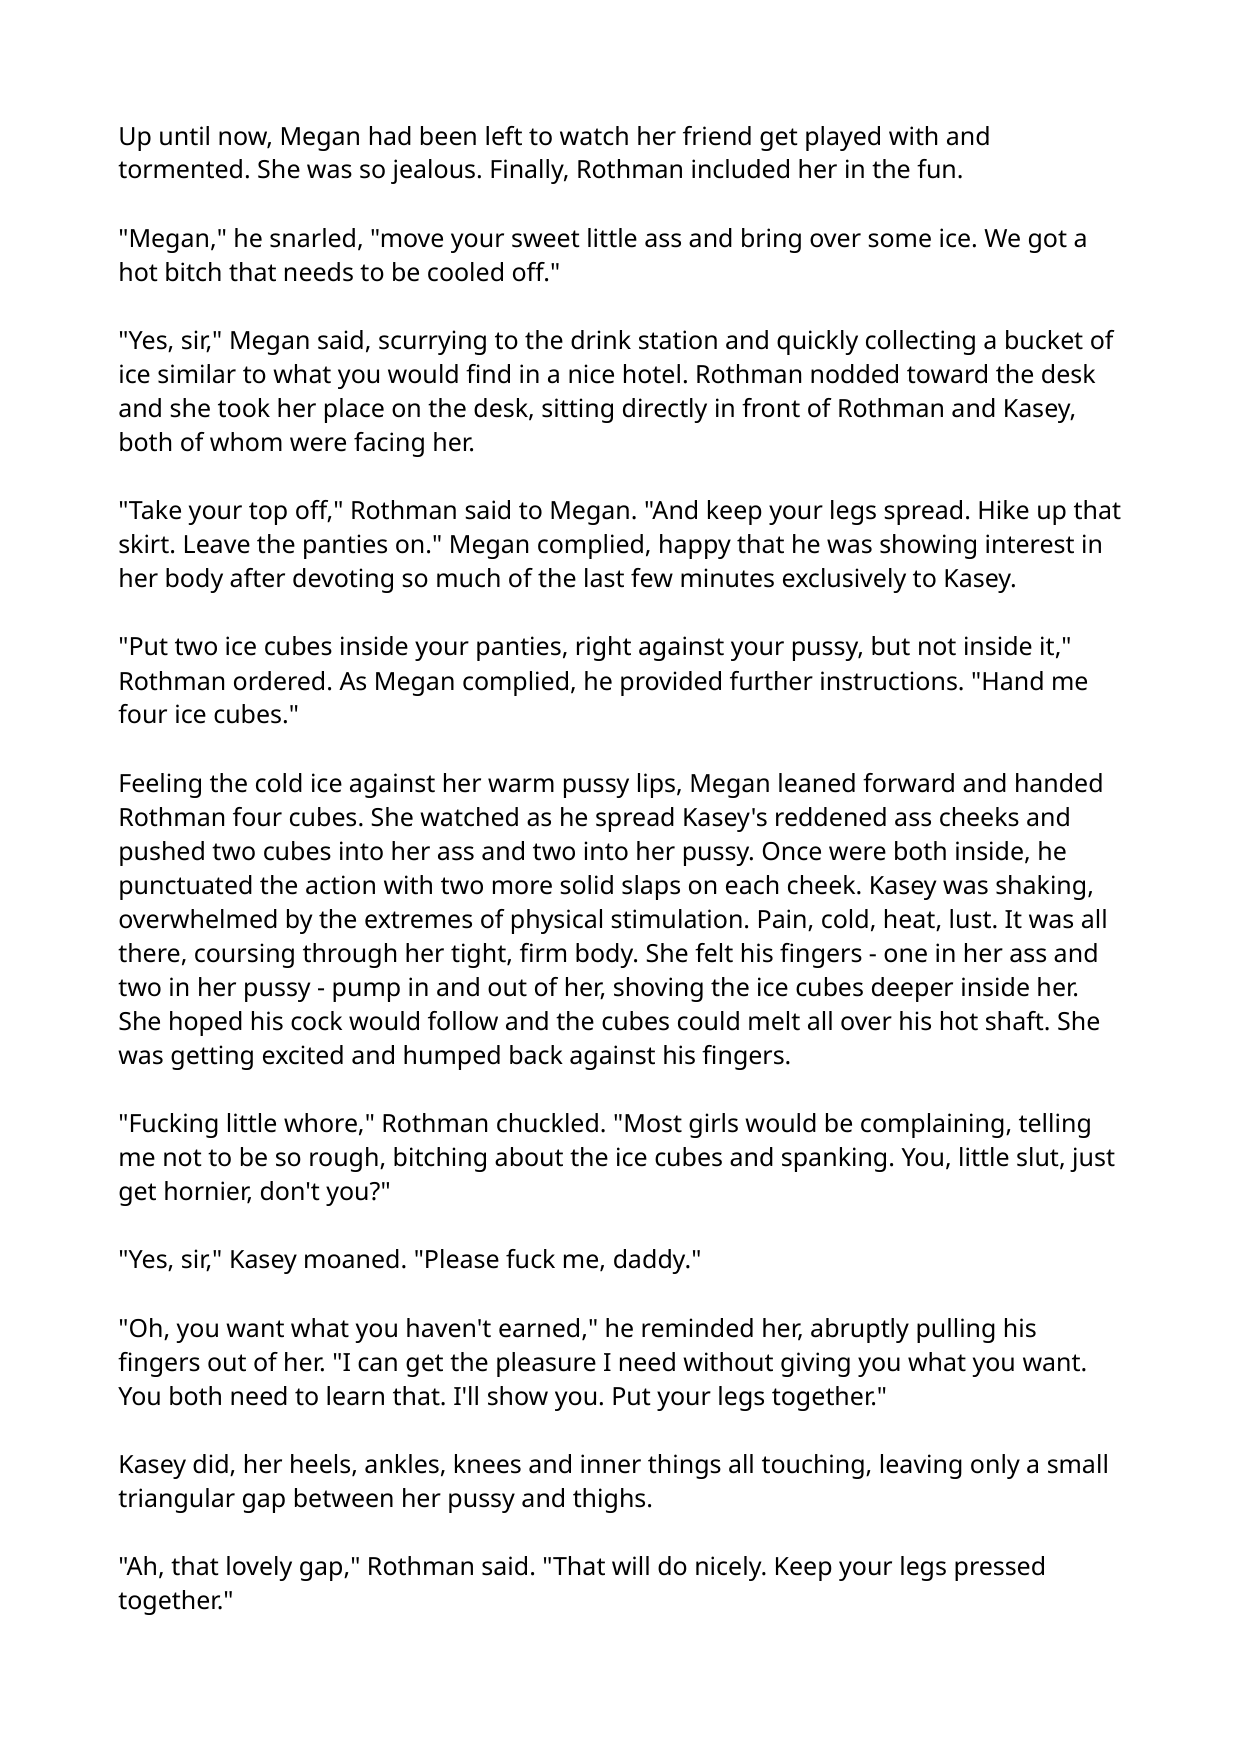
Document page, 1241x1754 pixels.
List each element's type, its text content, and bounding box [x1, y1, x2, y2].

text "Take your top off," Rothman said to Megan. "And keep your legs spread. Hike up that skirt. Leave the panties on." Megan complied, happy that he was showing interest in her body after devoting so much of the last few minutes exclusively to Kasey. [118, 493, 1122, 595]
text Feeling the cold ice against her warm pussy lips, Megan leaned forward and handed Rothman four cubes. She watched as he spread Kasey's reddened ass cheeks and pushed two cubes into her ass and two into her pussy. Once were both inside, he punctuated the action with two more solid slaps on each cheek. Kasey was shaking, overwhelmed by the extremes of physical stimulation. Pain, cold, heat, lust. It was all there, coursing through her tight, firm body. She felt his fingers - one in her ass and two in her pussy - pump in and out of her, shoving the ice cubes deeper inside her. She hoped his cock would follow and the cubes could melt all over his hot shaft. She was getting excited and humped back against his fingers. [118, 765, 1122, 1072]
text "Megan," he snarled, "move your sweet little ass and bring over some ice. We got a hot bitch that needs to be cooled off." [118, 220, 1122, 288]
text "Yes, sir," Kasey moaned. "Please fuck me, daddy." [118, 1242, 1122, 1276]
text "Ah, that lovely gap," Rothman said. "That will do nicely. Keep your legs pressed together." [118, 1549, 1122, 1617]
text "Put two ice cubes inside your panties, right against your pussy, but not inside it," Rothman ordered. As Megan complied, he provided further instructions. "Hand me four ice cubes." [118, 629, 1122, 731]
text Kasey did, her heels, ankles, knees and inner things all touching, leaving only a small triangular gap between her pussy and thighs. [118, 1447, 1122, 1515]
text Up until now, Megan had been left to watch her friend get played with and tormented. She was so jealous. Finally, Rothman included her in the fun. [118, 118, 1122, 186]
text "Fucking little whore," Rothman chuckled. "Most girls would be complaining, telling me not to be so rough, bitching about the ice cubes and spanking. You, little slut, just get hornier, don't you?" [118, 1106, 1122, 1208]
text "Oh, you want what you haven't earned," he reminded her, abruptly pulling his fingers out of her. "I can get the pleasure I need without giving you what you want. You both need to learn that. I'll show you. Put your legs together." [118, 1310, 1122, 1412]
text "Yes, sir," Megan said, scurrying to the drink station and quickly collecting a bucket of ice similar to what you would find in a nice hotel. Rothman nodded toward the desk and she took her place on the desk, sitting directly in front of Rothman and Kasey, both of whom were facing her. [118, 322, 1122, 459]
